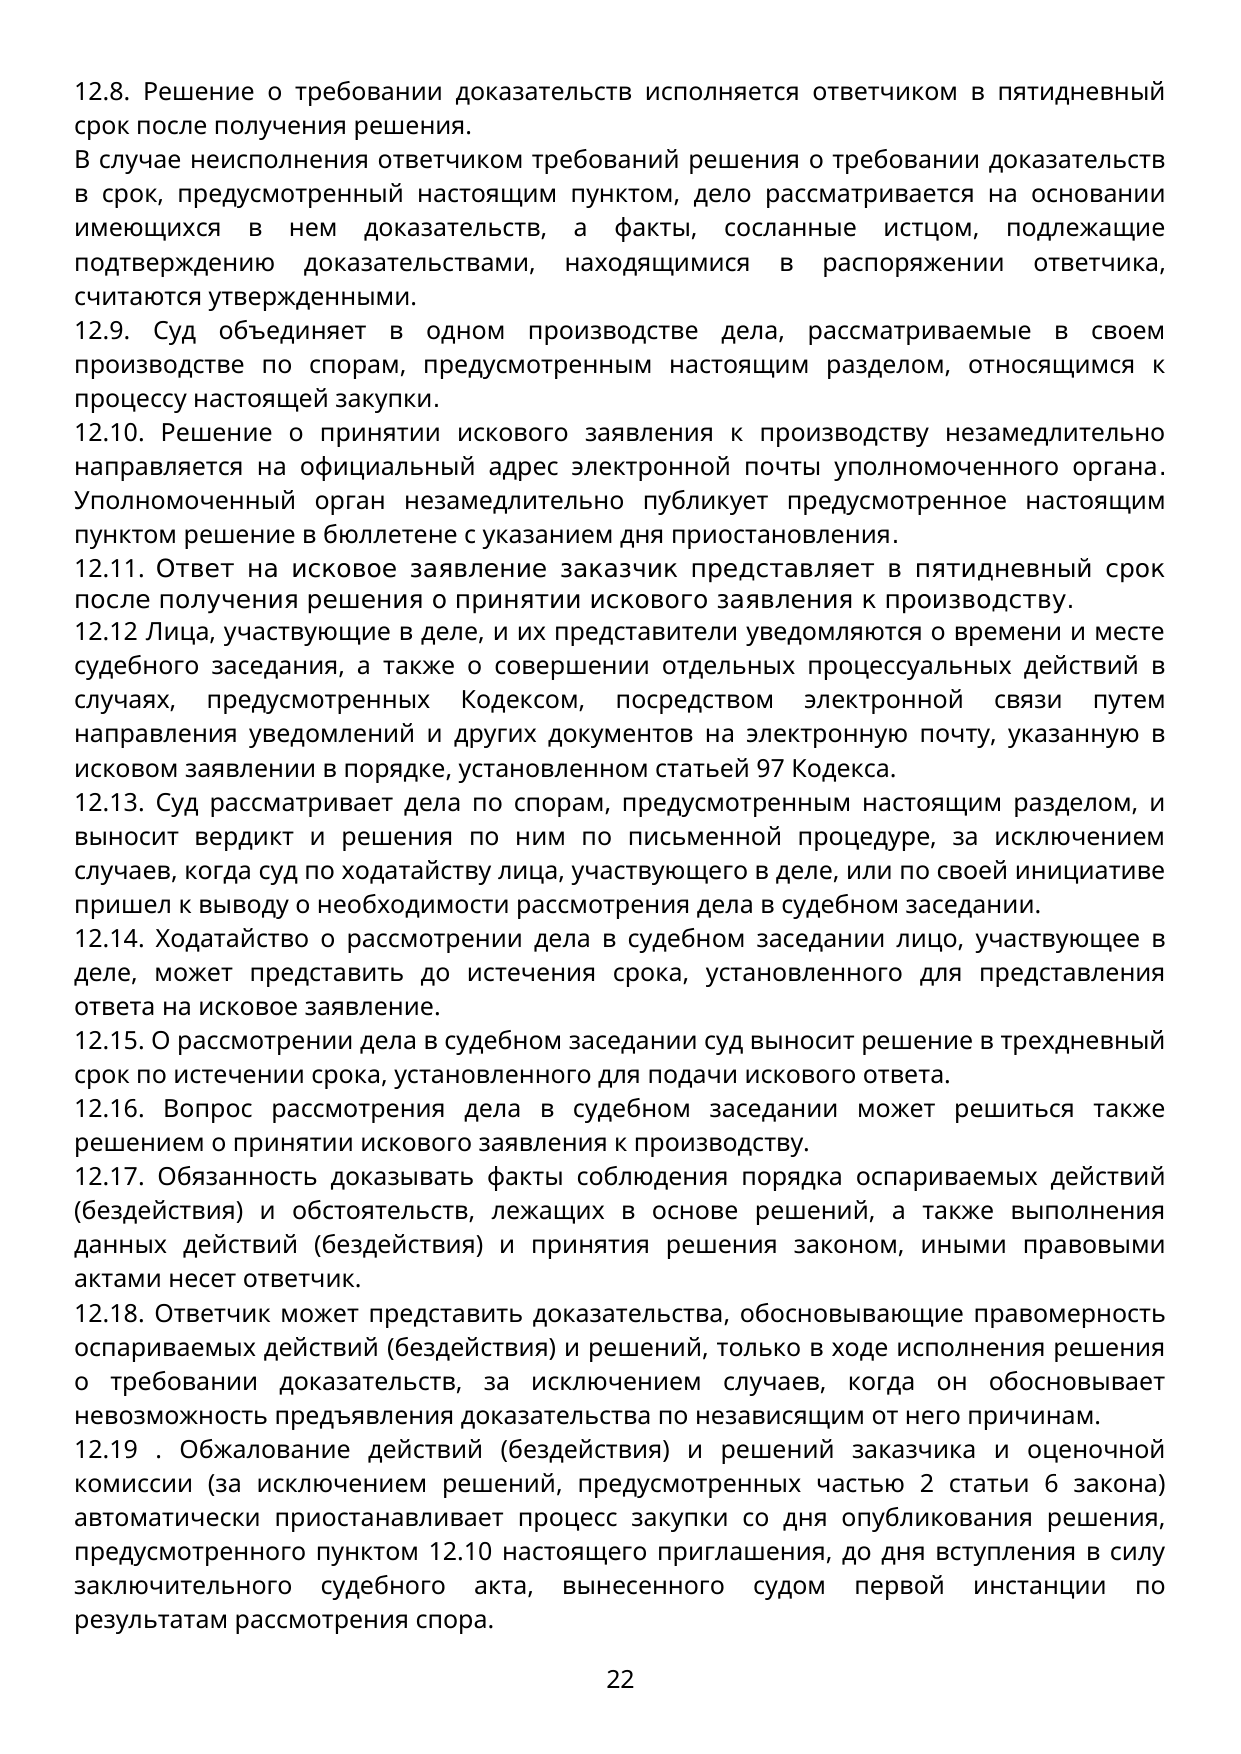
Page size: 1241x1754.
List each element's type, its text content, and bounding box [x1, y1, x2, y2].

text 12.8. Решение о требовании доказательств исполняется ответчиком в пятидневный срок после получения решения. [74, 74, 1167, 142]
text В случае неисполнения ответчиком требований решения о требовании доказательств в срок, предусмотренный настоящим пунктом, дело рассматривается на основании имеющихся в нем доказательств, а факты, сосланные истцом, подлежащие подтверждению доказательствами, находящимися в распоряжении ответчика, считаются утвержденными. [74, 142, 1167, 312]
text 12.11. Ответ на исковое заявление заказчик представляет в пятидневный срок после получения решения о принятии искового заявления к производству. [74, 551, 1167, 614]
text 12.17. Обязанность доказывать факты соблюдения порядка оспариваемых действий (бездействия) и обстоятельств, лежащих в основе решений, а также выполнения данных действий (бездействия) и принятия решения законом, иными правовыми актами несет ответчик. [74, 1159, 1167, 1295]
text 12.9. Суд объединяет в одном производстве дела, рассматриваемые в своем производстве по спорам, предусмотренным настоящим разделом, относящимся к процессу настоящей закупки. [74, 312, 1167, 414]
text 12.10. Решение о принятии искового заявления к производству незамедлительно направляется на официальный адрес электронной почты уполномоченного органа. Уполномоченный орган незамедлительно публикует предусмотренное настоящим пунктом решение в бюллетене с указанием дня приостановления. [74, 414, 1167, 551]
text 12.13. Суд рассматривает дела по спорам, предусмотренным настоящим разделом, и выносит вердикт и решения по ним по письменной процедуре, за исключением случаев, когда суд по ходатайству лица, участвующего в деле, или по своей инициативе пришел к выводу о необходимости рассмотрения дела в судебном заседании. [74, 784, 1167, 921]
text 12.19 . Обжалование действий (бездействия) и решений заказчика и оценочной комиссии (за исключением решений, предусмотренных частью 2 статьи 6 закона) автоматически приостанавливает процесс закупки со дня опубликования решения, предусмотренного пунктом 12.10 настоящего приглашения, до дня вступления в силу заключительного судебного акта, вынесенного судом первой инстанции по результатам рассмотрения спора. [74, 1431, 1167, 1636]
text 12.15. О рассмотрении дела в судебном заседании суд выносит решение в трехдневный срок по истечении срока, установленного для подачи искового ответа. [74, 1023, 1167, 1091]
text 12.16. Вопрос рассмотрения дела в судебном заседании может решиться также решением о принятии искового заявления к производству. [74, 1091, 1167, 1159]
text 12.14. Ходатайство о рассмотрении дела в судебном заседании лицо, участвующее в деле, может представить до истечения срока, установленного для представления ответа на исковое заявление. [74, 921, 1167, 1023]
text 12.18. Ответчик может представить доказательства, обосновывающие правомерность оспариваемых действий (бездействия) и решений, только в ходе исполнения решения о требовании доказательств, за исключением случаев, когда он обосновывает невозможность предъявления доказательства по независящим от него причинам. [74, 1295, 1167, 1431]
text 12.12 Лица, участвующие в деле, и их представители уведомляются о времени и месте судебного заседания, а также о совершении отдельных процессуальных действий в случаях, предусмотренных Кодексом, посредством электронной связи путем направления уведомлений и других документов на электронную почту, указанную в исковом заявлении в порядке, установленном статьей 97 Кодекса. [74, 614, 1167, 784]
